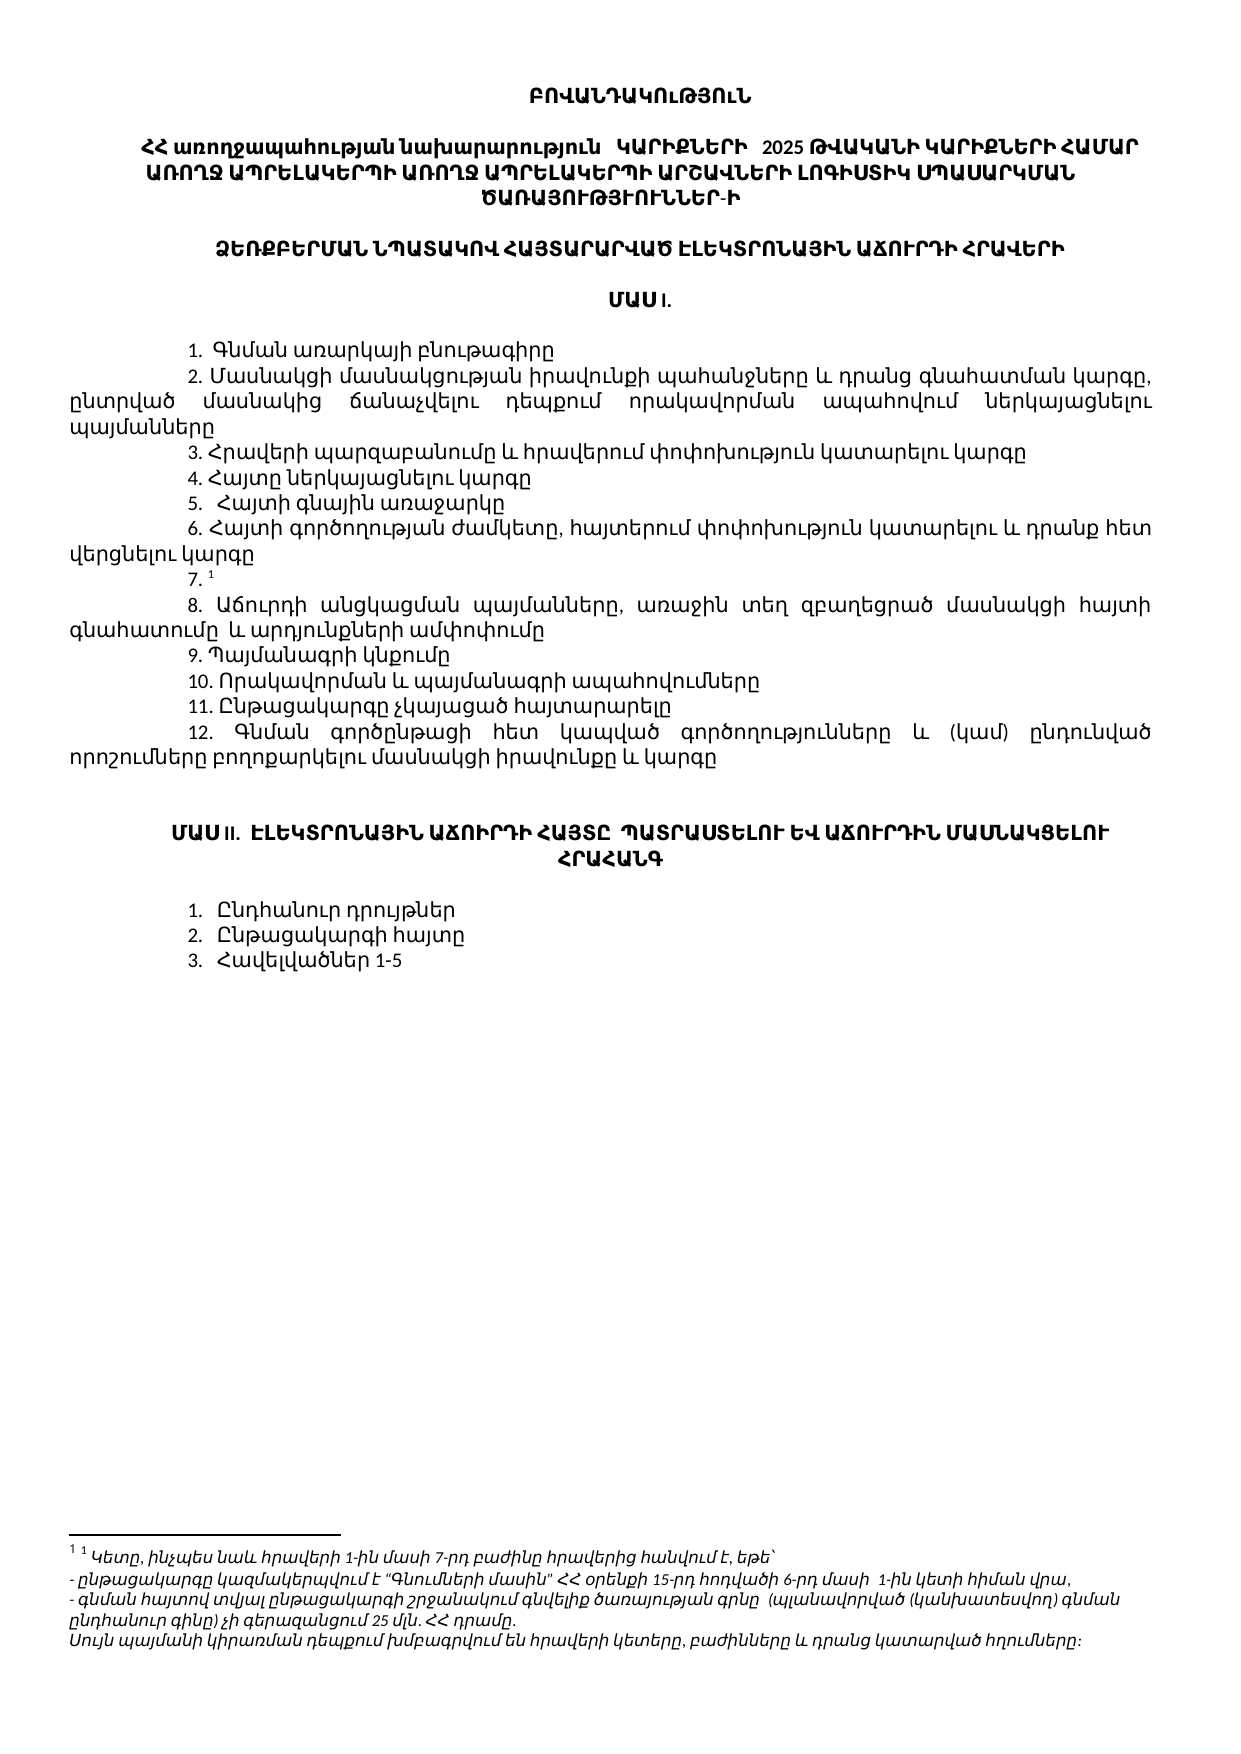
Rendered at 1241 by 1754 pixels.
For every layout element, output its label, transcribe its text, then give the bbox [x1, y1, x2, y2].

text 1. Ընդհանուր դրույթներ [69, 897, 1152, 922]
text ՄԱՍ I. [69, 287, 1152, 312]
text 3. Հրավերի պարզաբանումը և հրավերում փոփոխություն կատարելու կարգը [69, 439, 1152, 465]
text ԲՈՎԱՆԴԱԿՈւԹՅՈւՆ [69, 83, 1152, 109]
text 4. Հայտը ներկայացնելու կարգը [69, 465, 1152, 490]
text 10. Որակավորման և պայմանագրի ապահովումները [69, 668, 1152, 693]
text 11. Ընթացակարգը չկայացած հայտարարելը [69, 693, 1152, 719]
text 12. Գնման գործընթացի հետ կապված գործողությունները և (կամ) ընդունված որոշումները բողոքարկելու մասնակցի իրավունքը և կարգը [69, 719, 1152, 770]
text 2. Մասնակցի մասնակցության իրավունքի պահանջները և դրանց գնահատման կարգը, ընտրված մասնակից ճանաչվելու դեպքում որակավորման ապահովում ներկայացնելու պայմանները [69, 363, 1152, 439]
text 9. Պայմանագրի կնքումը [69, 643, 1152, 668]
text 1. Գնման առարկայի բնութագիրը [69, 338, 1152, 363]
text 7. [69, 566, 1152, 592]
text 5. Հայտի գնային առաջարկը [69, 490, 1152, 516]
text 8. Աճուրդի անցկացման պայմանները, առաջին տեղ զբաղեցրած մասնակցի հայտի գնահատումը և արդյունքների ամփոփումը [69, 592, 1152, 643]
text 2. Ընթացակարգի հայտը [69, 922, 1152, 948]
text ՁԵՌՔԲԵՐՄԱՆ ՆՊԱՏԱԿՈՎ ՀԱՅՏԱՐԱՐՎԱԾ ԷԼԵԿՏՐՈՆԱՅԻՆ ԱՃՈՒՐԴԻ ՀՐԱՎԵՐԻ [69, 236, 1152, 261]
text ՄԱՍ II. ԷԼԵԿՏՐՈՆԱՅԻՆ ԱՃՈԻՐԴԻ ՀԱՅՏԸ ՊԱՏՐԱՍՏԵԼՈՒ ԵՎ ԱՃՈՒՐԴԻՆ ՄԱՍՆԱԿՑԵԼՈՒ ՀՐԱՀԱՆԳ [69, 821, 1152, 871]
text 3. Հավելվածներ 1-5 [69, 948, 1152, 973]
text 6. Հայտի գործողության ժամկետը, հայտերում փոփոխություն կատարելու և դրանք հետ վերցնելու կարգը [69, 516, 1152, 566]
text ՀՀ առողջապահության նախարարություն ԿԱՐԻՔՆԵՐԻ 2025 ԹՎԱԿԱՆԻ ԿԱՐԻՔՆԵՐԻ ՀԱՄԱՐ ԱՌՈՂՋ ԱՊՐԵԼԱԿԵՐՊԻ ԱՌՈՂՋ ԱՊՐԵԼԱԿԵՐՊԻ ԱՐՇԱՎՆԵՐԻ ԼՈԳԻՍՏԻԿ ՍՊԱՍԱՐԿՄԱՆ ԾԱՌԱՅՈՒԹՅՒՈՒՆՆԵՐ-Ի [69, 134, 1152, 211]
